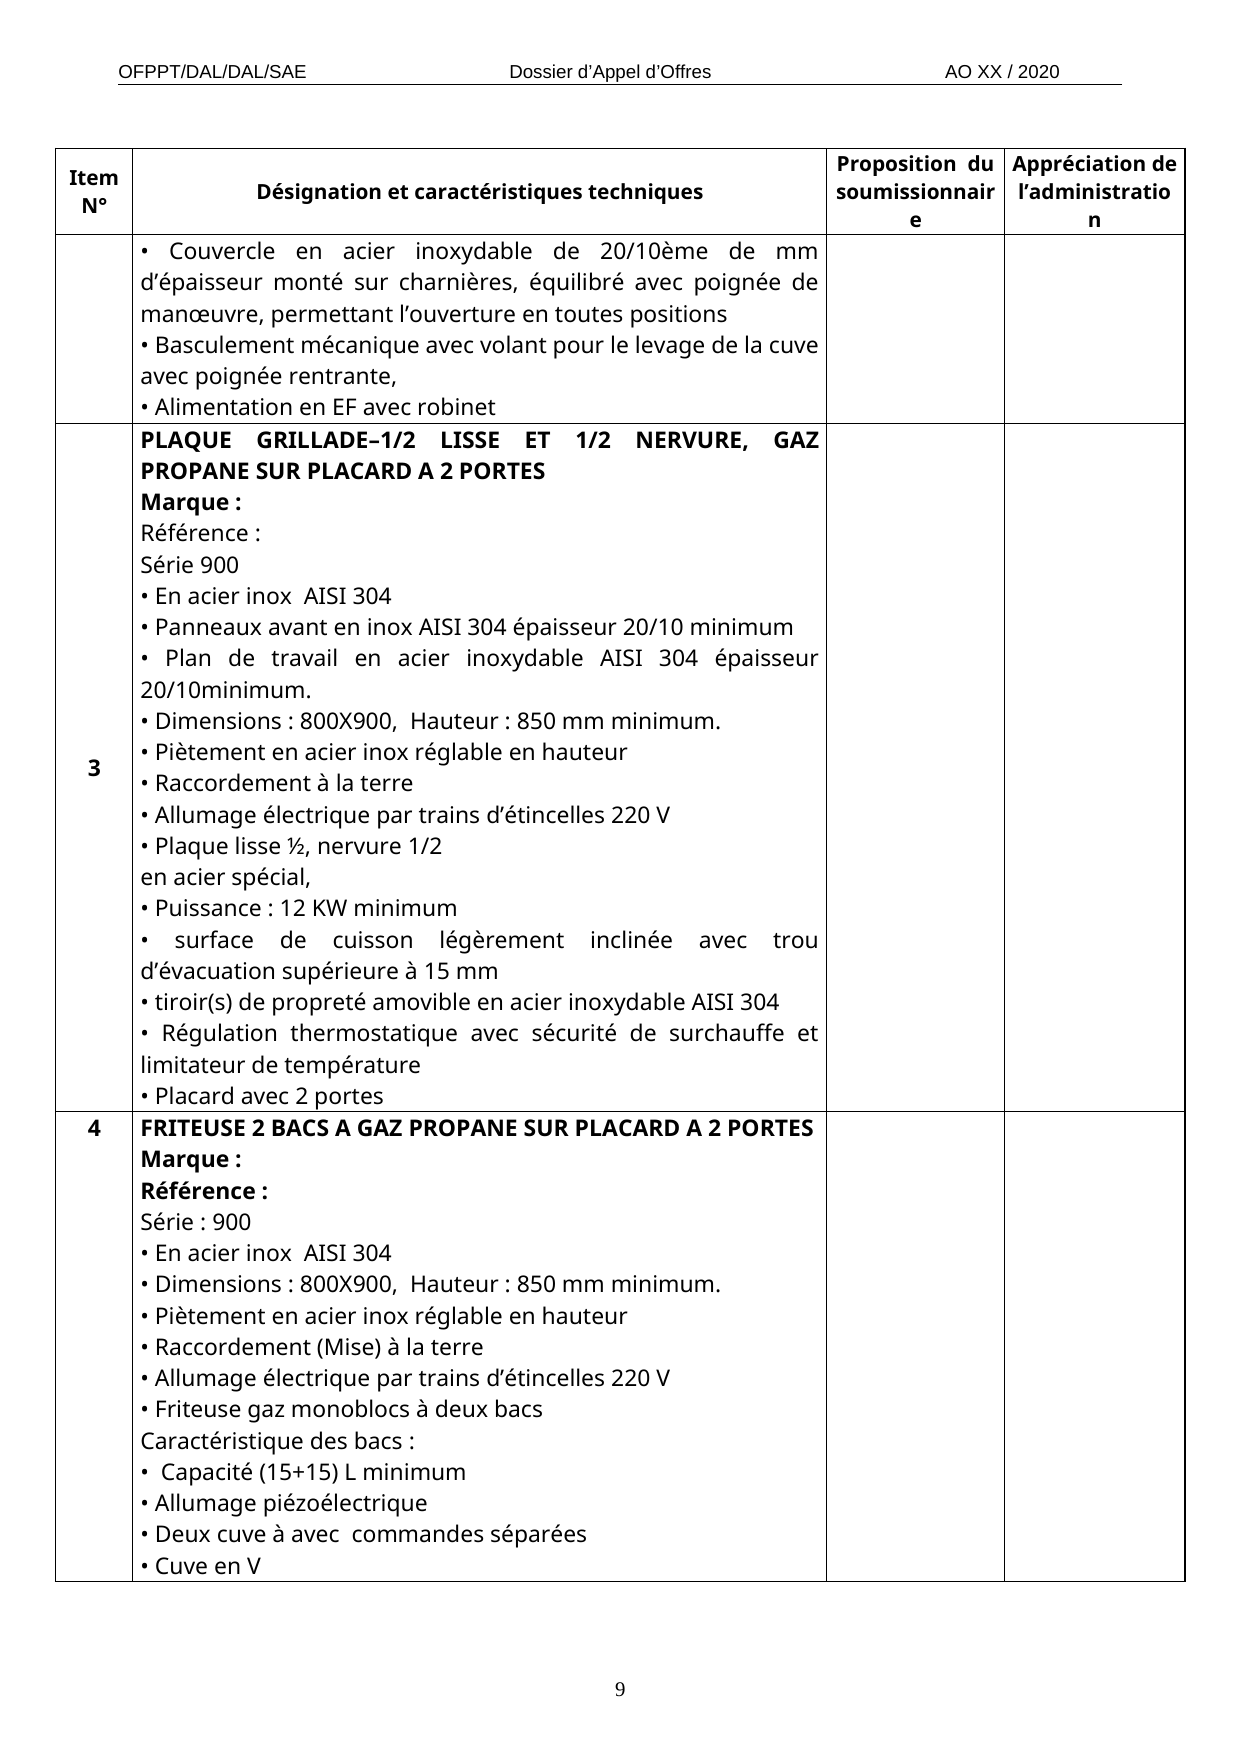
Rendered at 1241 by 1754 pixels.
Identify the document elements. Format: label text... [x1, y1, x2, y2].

table_header Proposition du soumissionnaire [827, 149, 1004, 234]
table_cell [133, 1112, 826, 1581]
table_cell [1005, 235, 1184, 423]
table_cell [1005, 1112, 1184, 1581]
table_cell [1005, 424, 1184, 1111]
table_cell 3 [56, 424, 132, 1111]
table_header Désignation et caractéristiques techniques [133, 149, 826, 234]
table_cell 2 [56, 235, 132, 423]
table_cell [827, 1112, 1004, 1581]
table_header Item N° [56, 149, 132, 234]
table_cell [133, 235, 826, 423]
table_cell [827, 424, 1004, 1111]
table_cell [827, 235, 1004, 423]
table_cell PLAQUE GRILLADE–1/2 LISSE ET 1/2 NERVURE, GAZ PROPANE SUR PLACARD A 2 PORTES Marque : Référence : Série 900 • En acier inox AISI 304 • Panneaux avant en inox AISI 304 épaisseur 20/10 minimum • Plan de travail en acier inoxydable AISI 304 épaisseur 20/10minimum. • Dimensions : 800X900, Hauteur : 850 mm minimum. • Piètement en acier inox réglable en hauteur • Raccordement à la terre • Allumage électrique par trains d’étincelles 220 V • Plaque lisse ½, nervure 1/2 en acier spécial, • Puissance : 12 KW minimum • surface de cuisson légèrement inclinée avec trou d’évacuation supérieure à 15 mm • tiroir(s) de propreté amovible en acier inoxydable AISI 304 • Régulation thermostatique avec sécurité de surchauffe et limitateur de température • Placard avec 2 portes [133, 424, 826, 1111]
table_header Appréciation de l’administration [1005, 149, 1184, 234]
table_cell 4 [56, 1112, 132, 1581]
